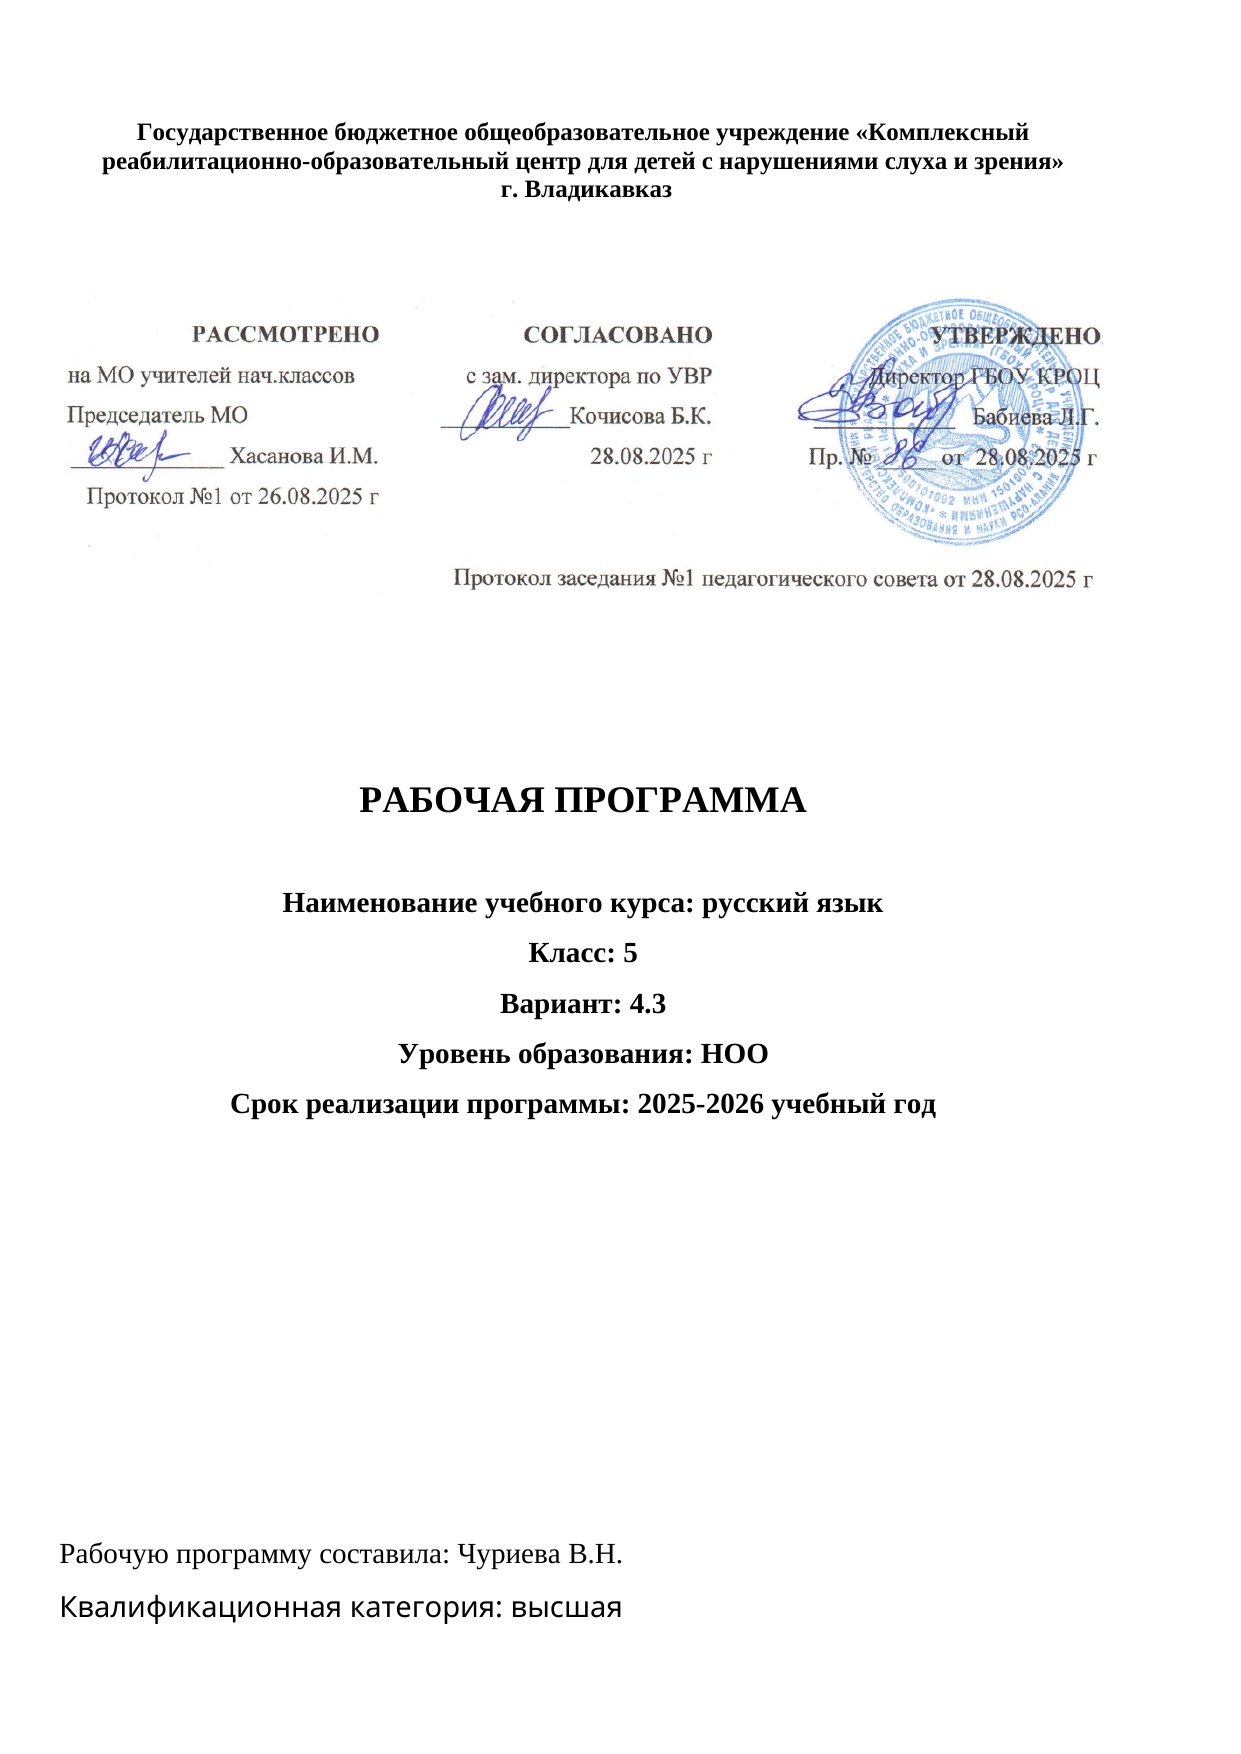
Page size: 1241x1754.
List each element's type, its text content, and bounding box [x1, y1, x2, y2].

text Уровень образования: НОО [59, 1036, 1107, 1069]
text Вариант: 4.3 [59, 986, 1107, 1019]
text Наименование учебного курса: русский язык [59, 885, 1107, 919]
text Класс: 5 [59, 935, 1107, 969]
text Рабочую программу составила: Чуриева В.Н. [59, 1536, 1107, 1570]
text г. Владикавказ [59, 174, 1107, 203]
text РАБОЧАЯ ПРОГРАММА [59, 777, 1107, 820]
text Квалификационная категория: высшая [59, 1587, 1107, 1626]
text Государственное бюджетное общеобразовательное учреждение «Комплексный реабилитационно-образовательный центр для детей с нарушениями слуха и зрения» [59, 117, 1107, 174]
text Срок реализации программы: 2025-2026 учебный год [59, 1086, 1107, 1120]
picture [59, 291, 1108, 604]
